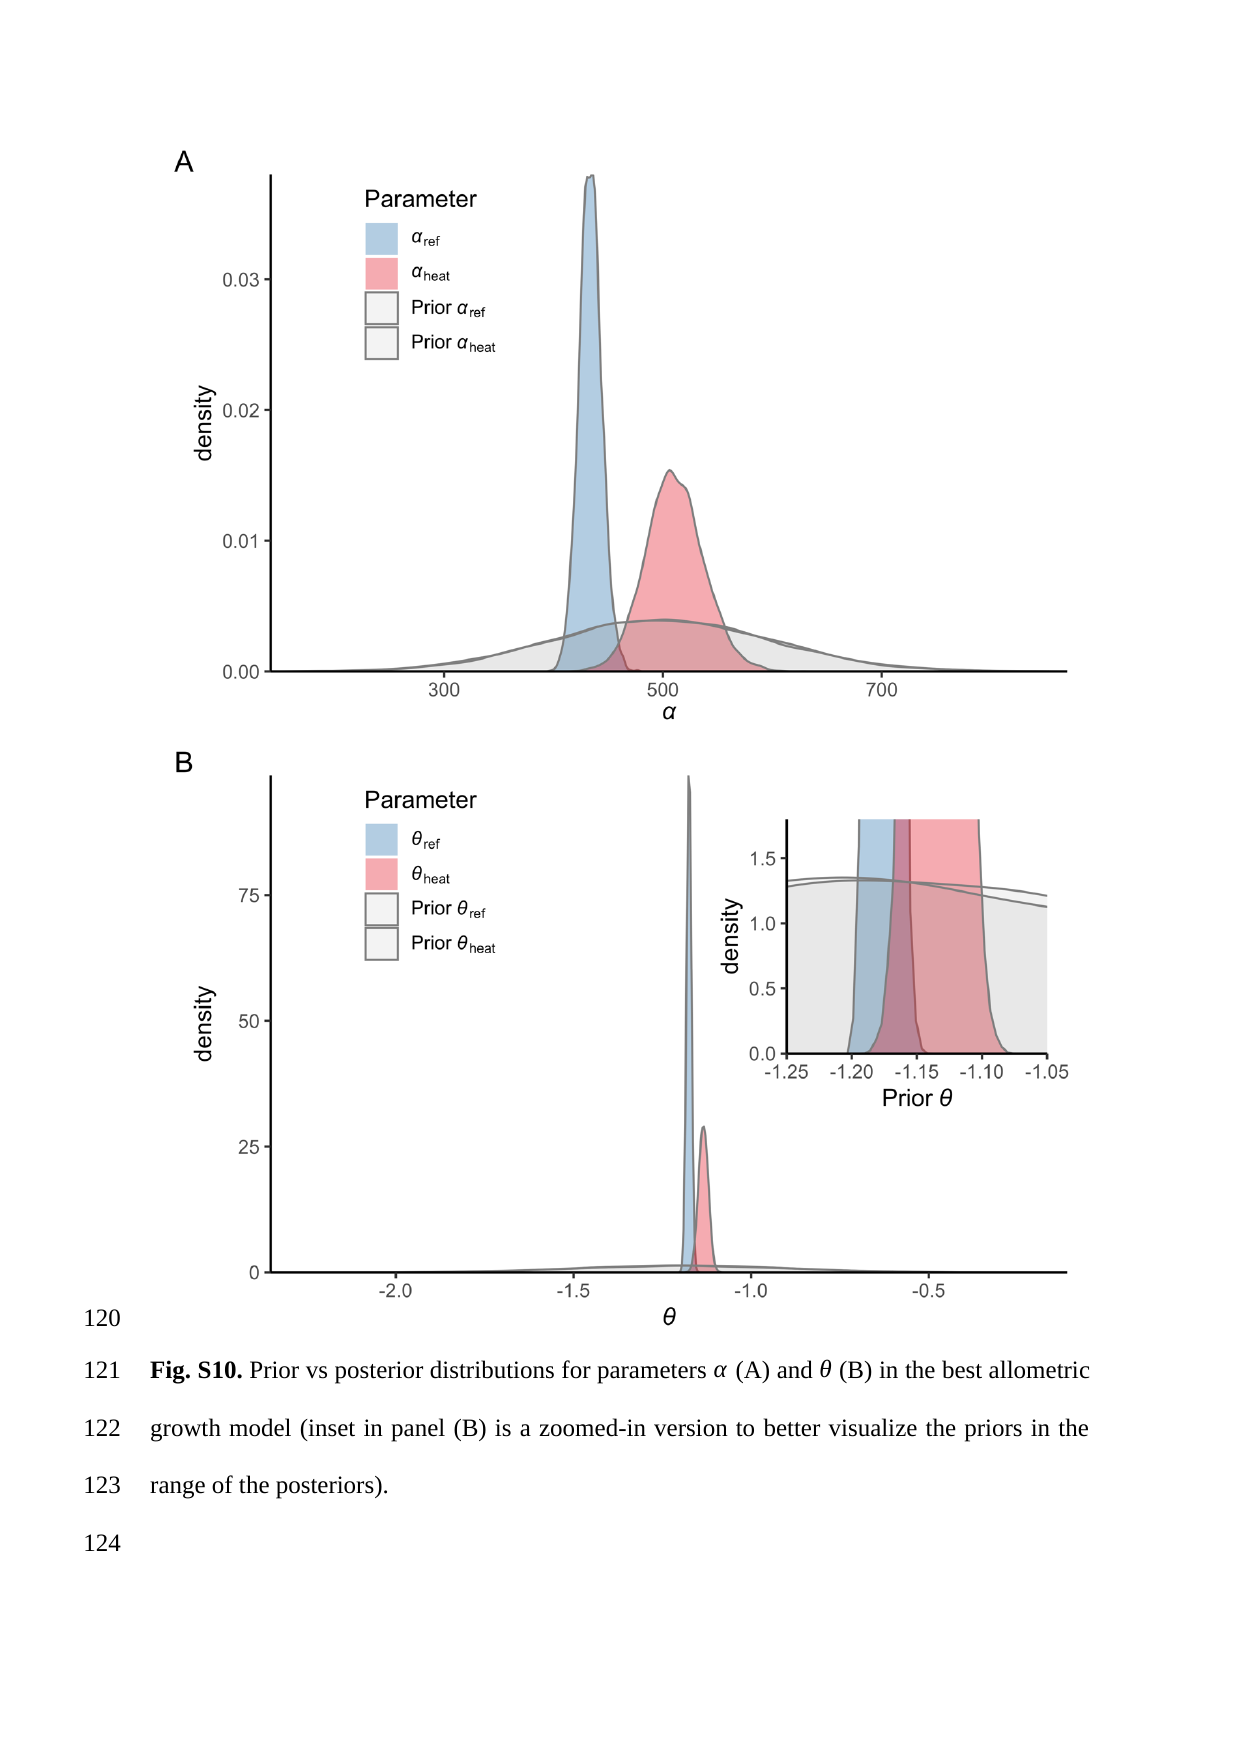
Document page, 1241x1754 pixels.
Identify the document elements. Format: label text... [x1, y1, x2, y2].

picture [150, 150, 1091, 1327]
text Fig. S10. Prior vs posterior distributions for parameters (A) and (B) in the best allometric growth model (inset in panel (B) is a zoomed-in version to better visualize the priors in the range of the posteriors). [150, 1355, 1090, 1499]
